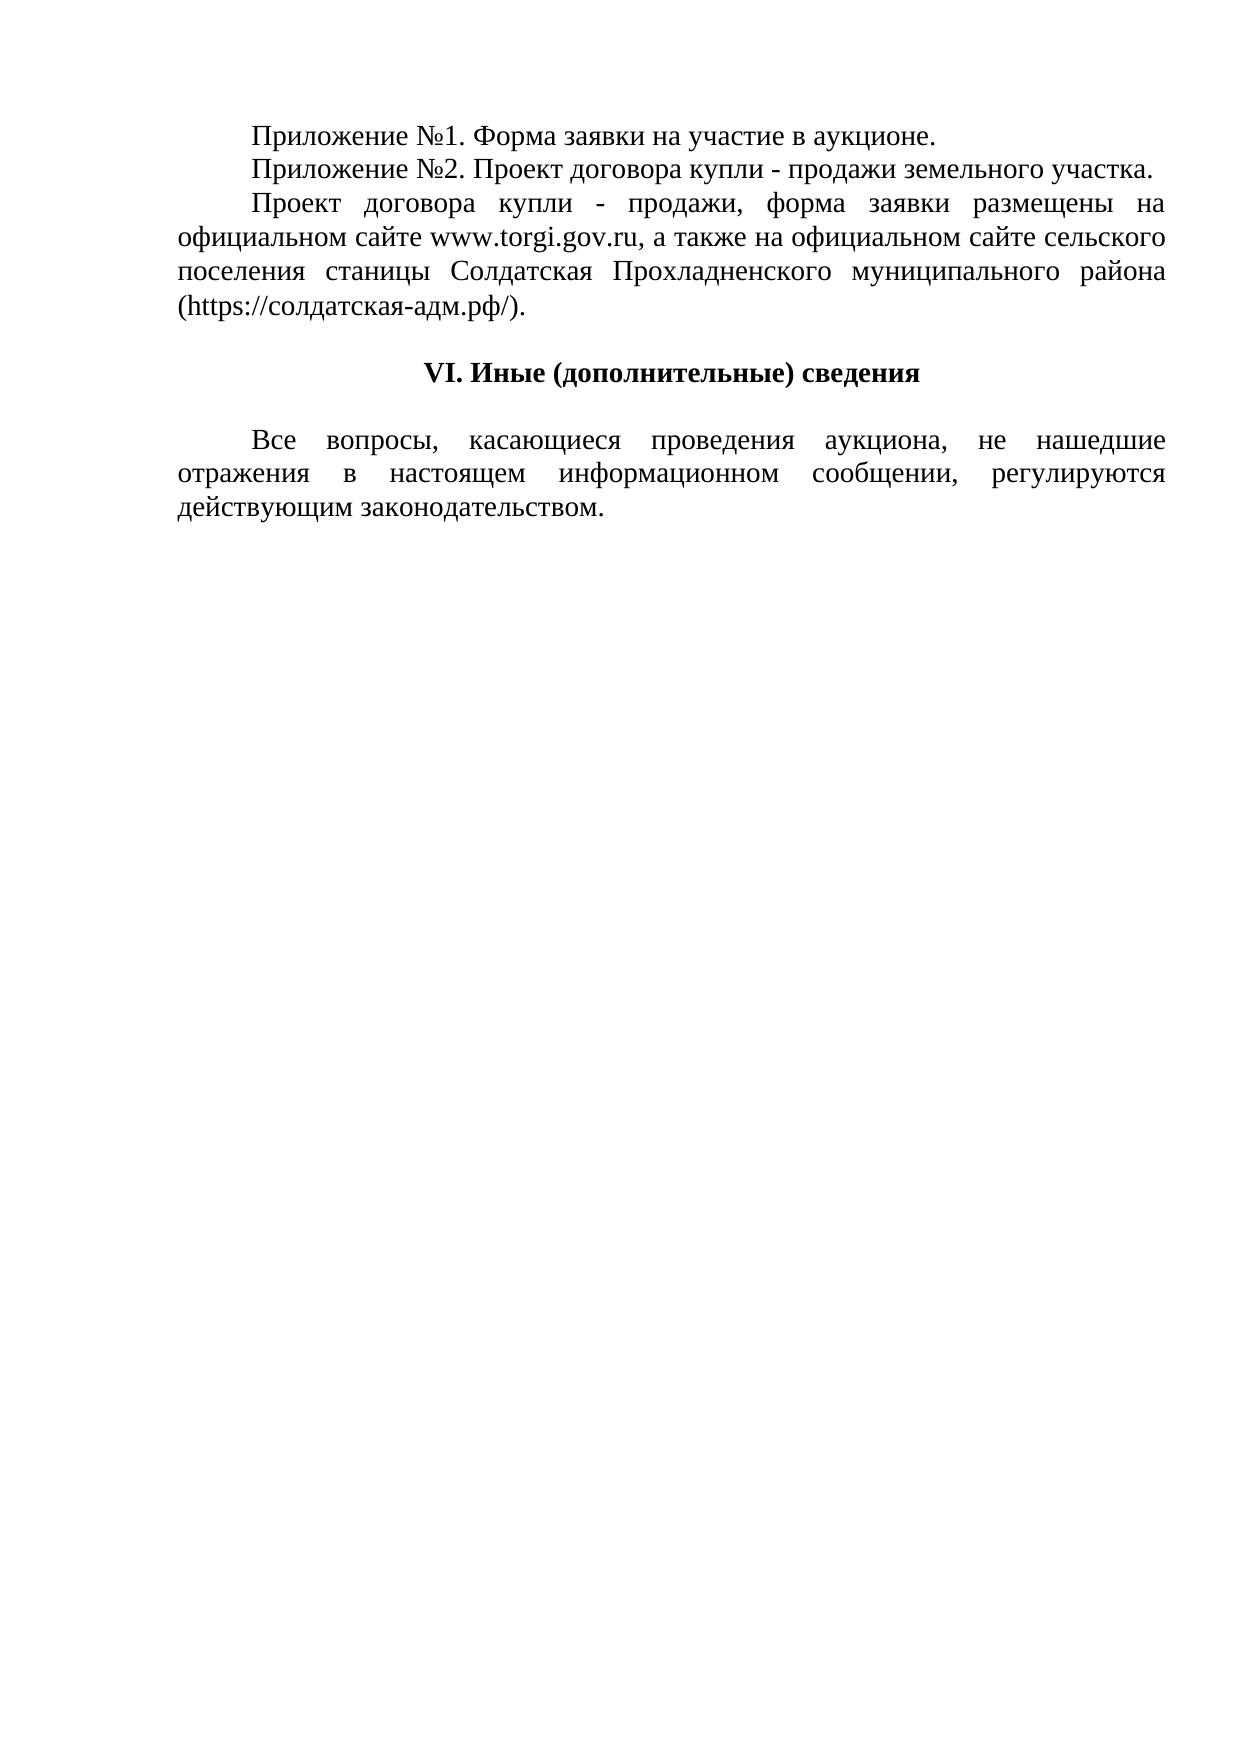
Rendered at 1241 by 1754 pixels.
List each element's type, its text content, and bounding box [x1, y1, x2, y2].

text VI. Иные (дополнительные) сведения [177, 355, 1167, 388]
text Проект договора купли - продажи, форма заявки размещены на официальном сайте www.torgi.gov.ru, а также на официальном сайте сельского поселения станицы Солдатская Прохладненского муниципального района (https://солдатская-адм.рф/). [177, 185, 1167, 321]
text Приложение №1. Форма заявки на участие в аукционе. [177, 118, 1167, 152]
text Все вопросы, касающиеся проведения аукциона, не нашедшие отражения в настоящем информационном сообщении, регулируются действующим законодательством. [177, 422, 1167, 523]
text Приложение №2. Проект договора купли - продажи земельного участка. [177, 152, 1167, 185]
